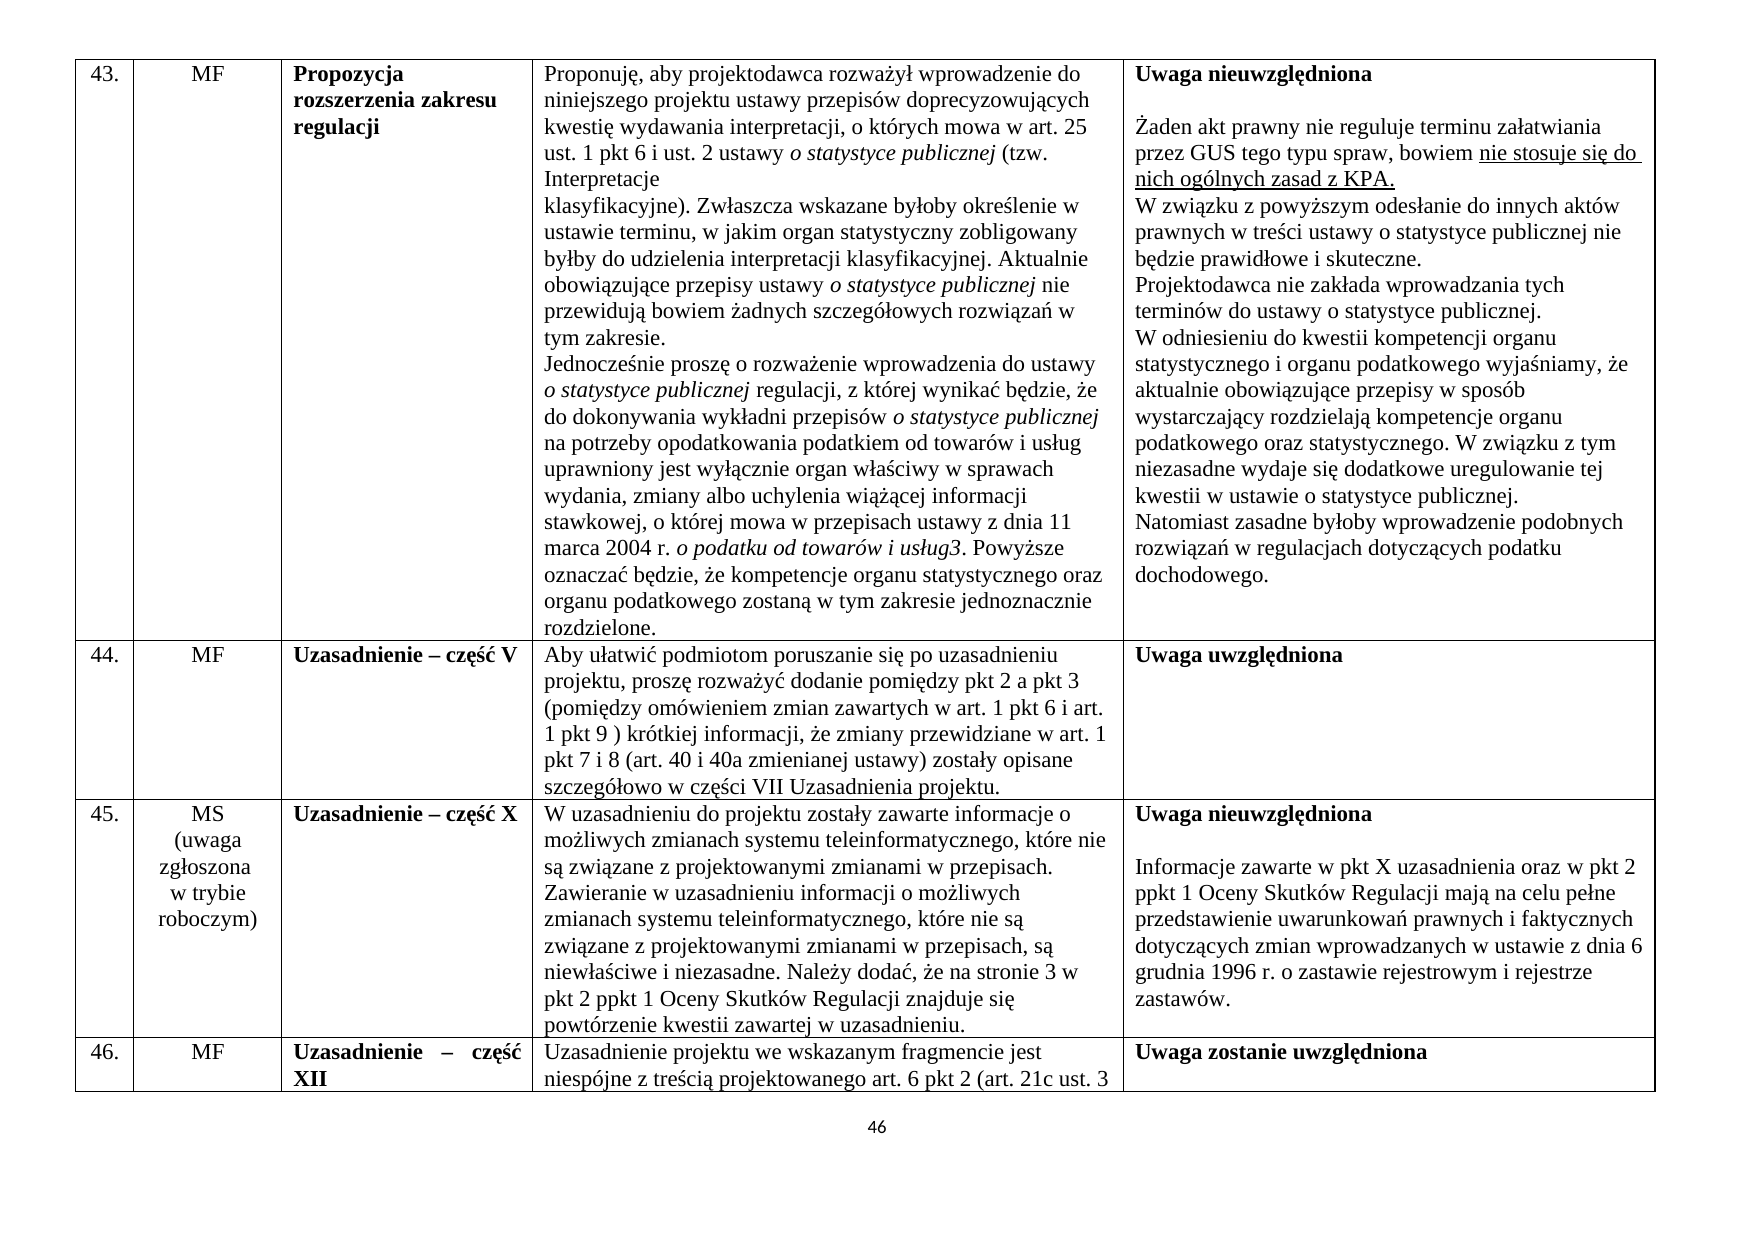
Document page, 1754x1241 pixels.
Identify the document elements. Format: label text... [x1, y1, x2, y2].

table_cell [1124, 1038, 1654, 1091]
table_cell MF [134, 641, 281, 799]
table_cell Uzasadnienie – część V [282, 641, 532, 799]
table_cell Aby ułatwić podmiotom poruszanie się po uzasadnieniu projektu, proszę rozważyć dodanie pomiędzy pkt 2 a pkt 3 (pomiędzy omówieniem zmian zawartych w art. 1 pkt 6 i art. 1 pkt 9 ) krótkiej informacji, że zmiany przewidziane w art. 1 pkt 7 i 8 (art. 40 i 40a zmienianej ustawy) zostały opisane szczegółowo w części VII Uzasadnienia projektu. [533, 641, 1123, 799]
table_cell Propozycja rozszerzenia zakresu regulacji [282, 60, 532, 640]
table_cell 46. [76, 1038, 133, 1091]
table_cell Uwaga nieuwzględniona Żaden akt prawny nie reguluje terminu załatwiania przez GUS tego typu spraw, bowiem nie stosuje się do nich ogólnych zasad z KPA. W związku z powyższym odesłanie do innych aktów prawnych w treści ustawy o statystyce publicznej nie będzie prawidłowe i skuteczne. Projektodawca nie zakłada wprowadzania tych terminów do ustawy o statystyce publicznej. W odniesieniu do kwestii kompetencji organu statystycznego i organu podatkowego wyjaśniamy, że aktualnie obowiązujące przepisy w sposób wystarczający rozdzielają kompetencje organu podatkowego oraz statystycznego. W związku z tym niezasadne wydaje się dodatkowe uregulowanie tej kwestii w ustawie o statystyce publicznej. Natomiast zasadne byłoby wprowadzenie podobnych rozwiązań w regulacjach dotyczących podatku dochodowego. [1124, 60, 1654, 640]
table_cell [282, 1038, 532, 1091]
table_cell Proponuję, aby projektodawca rozważył wprowadzenie do niniejszego projektu ustawy przepisów doprecyzowujących kwestię wydawania interpretacji, o których mowa w art. 25 ust. 1 pkt 6 i ust. 2 ustawy o statystyce publicznej (tzw. Interpretacje klasyfikacyjne). Zwłaszcza wskazane byłoby określenie w ustawie terminu, w jakim organ statystyczny zobligowany byłby do udzielenia interpretacji klasyfikacyjnej. Aktualnie obowiązujące przepisy ustawy o statystyce publicznej nie przewidują bowiem żadnych szczegółowych rozwiązań w tym zakresie. Jednocześnie proszę o rozważenie wprowadzenia do ustawy o statystyce publicznej regulacji, z której wynikać będzie, że do dokonywania wykładni przepisów o statystyce publicznej na potrzeby opodatkowania podatkiem od towarów i usług uprawniony jest wyłącznie organ właściwy w sprawach wydania, zmiany albo uchylenia wiążącej informacji stawkowej, o której mowa w przepisach ustawy z dnia 11 marca 2004 r. o podatku od towarów i usług3. Powyższe oznaczać będzie, że kompetencje organu statystycznego oraz organu podatkowego zostaną w tym zakresie jednoznacznie rozdzielone. [533, 60, 1123, 640]
table_cell Uwaga uwzględniona [1124, 641, 1654, 799]
table_cell Uwaga nieuwzględniona Informacje zawarte w pkt X uzasadnienia oraz w pkt 2 ppkt 1 Oceny Skutków Regulacji mają na celu pełne przedstawienie uwarunkowań prawnych i faktycznych dotyczących zmian wprowadzanych w ustawie z dnia 6 grudnia 1996 r. o zastawie rejestrowym i rejestrze zastawów. [1124, 800, 1654, 1037]
table_cell W uzasadnieniu do projektu zostały zawarte informacje o możliwych zmianach systemu teleinformatycznego, które nie są związane z projektowanymi zmianami w przepisach. Zawieranie w uzasadnieniu informacji o możliwych zmianach systemu teleinformatycznego, które nie są związane z projektowanymi zmianami w przepisach, są niewłaściwe i niezasadne. Należy dodać, że na stronie 3 w pkt 2 ppkt 1 Oceny Skutków Regulacji znajduje się powtórzenie kwestii zawartej w uzasadnieniu. [533, 800, 1123, 1037]
table_cell 43. [76, 60, 133, 640]
table_cell 45. [76, 800, 133, 1037]
table_cell MF [134, 1038, 281, 1091]
table_cell MF [134, 60, 281, 640]
table_cell MS (uwaga zgłoszona w trybie roboczym) [134, 800, 281, 1037]
table_cell 44. [76, 641, 133, 799]
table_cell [533, 1038, 1123, 1091]
table_cell Uzasadnienie – część X [282, 800, 532, 1037]
